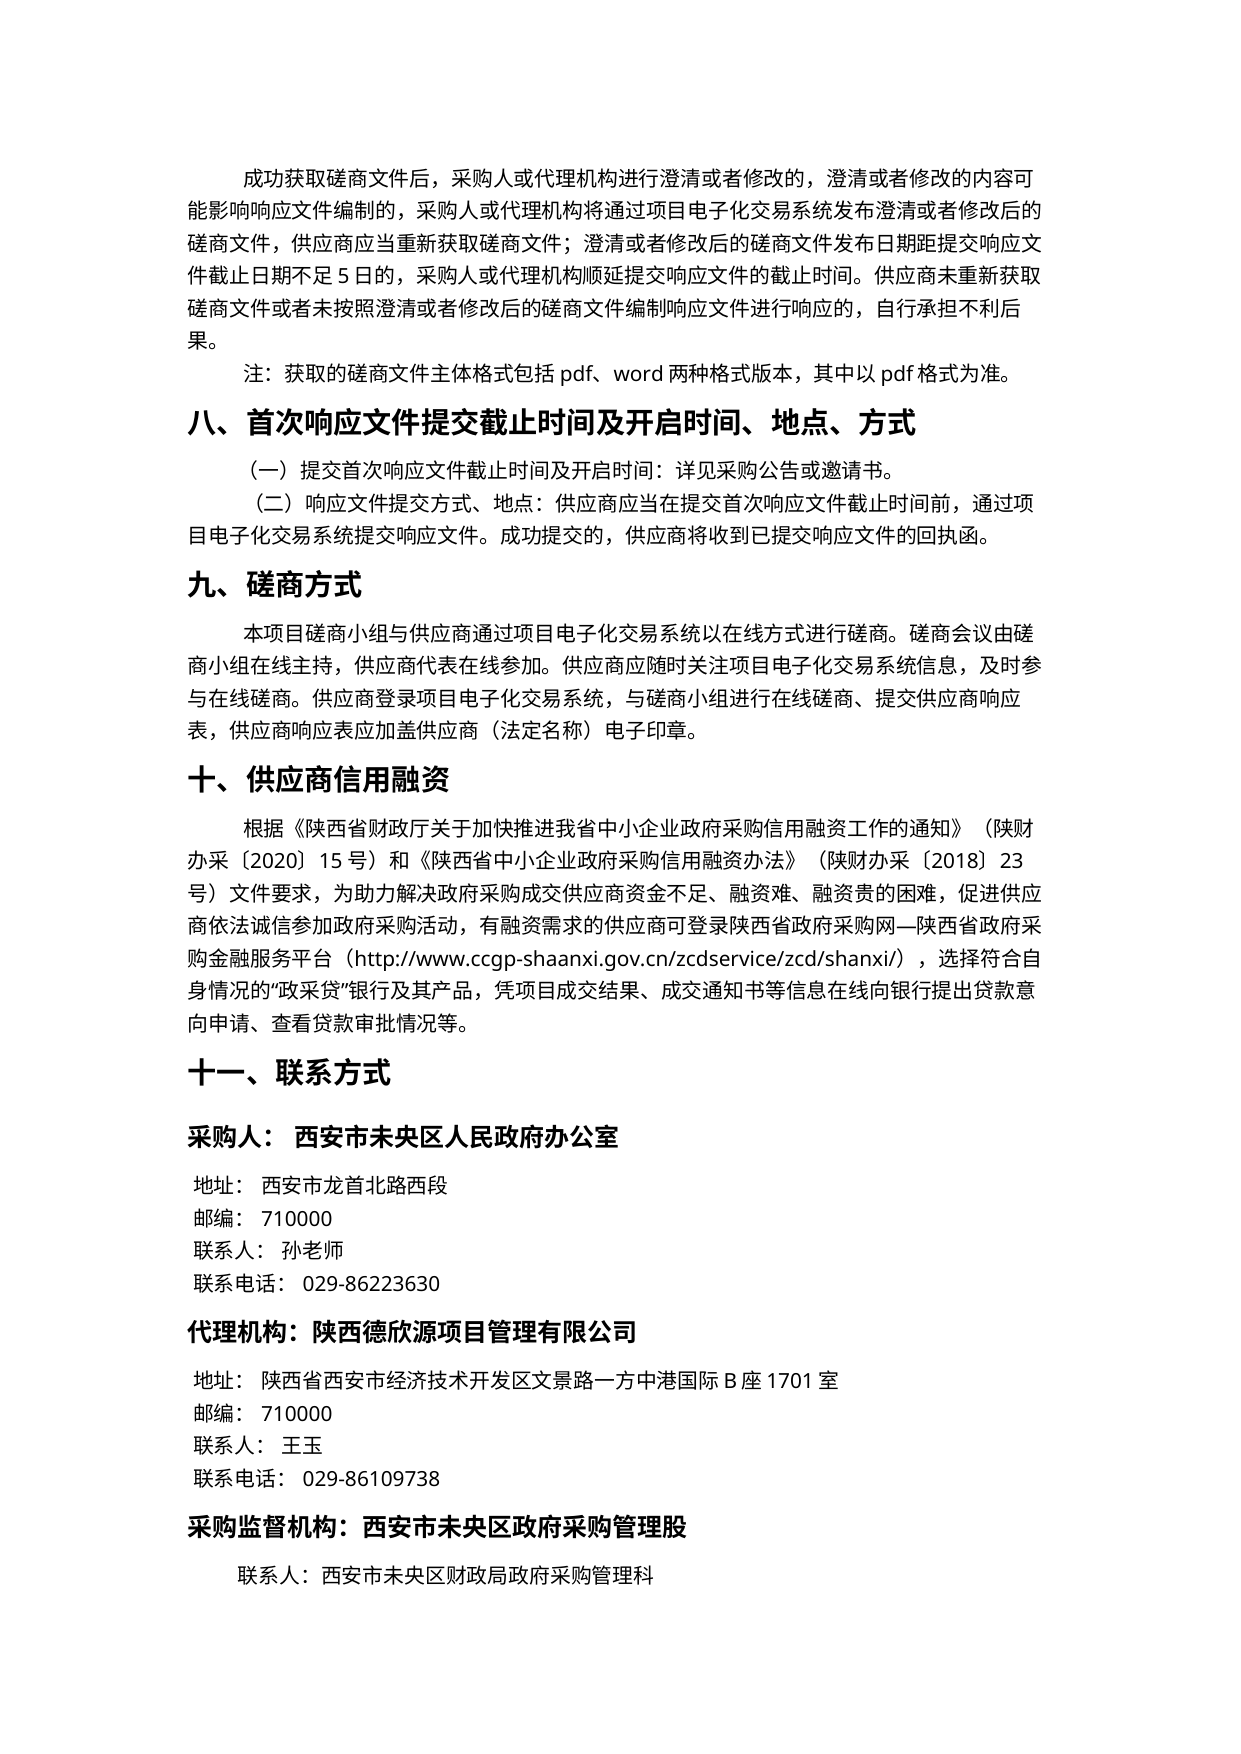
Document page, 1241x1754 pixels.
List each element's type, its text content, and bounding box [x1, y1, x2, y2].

text （一）提交首次响应文件截止时间及开启时间：详见采购公告或邀请书。 [187, 454, 1053, 487]
text 联系电话： 029-86109738 [187, 1462, 1053, 1494]
text 联系人： 孙老师 [187, 1234, 1053, 1267]
text 采购监督机构：西安市未央区政府采购管理股 [187, 1494, 1053, 1559]
text 根据《陕西省财政厅关于加快推进我省中小企业政府采购信用融资工作的通知》（陕财办采〔2020〕15 号）和《陕西省中小企业政府采购信用融资办法》（陕财办采〔2018〕23 号）文件要求，为助力解决政府采购成交供应商资金不足、融资难、融资贵的困难，促进供应商依法诚信参加政府采购活动，有融资需求的供应商可登录陕西省政府采购网—陕西省政府采购金融服务平台（http://www.ccgp-shaanxi.gov.cn/zcdservice/zcd/shanxi/），选择符合自身情况的“政采贷”银行及其产品，凭项目成交结果、成交通知书等信息在线向银行提出贷款意向申请、查看贷款审批情况等。 [187, 812, 1053, 1039]
text 联系人： 王玉 [187, 1429, 1053, 1462]
text 联系人：西安市未央区财政局政府采购管理科 [187, 1559, 1053, 1592]
text 邮编： 710000 [187, 1397, 1053, 1429]
text 地址： 陕西省西安市经济技术开发区文景路一方中港国际B座1701室 [187, 1364, 1053, 1397]
text 采购人： 西安市未央区人民政府办公室 [187, 1104, 1053, 1169]
text 注：获取的磋商文件主体格式包括pdf、word两种格式版本，其中以pdf格式为准。 [187, 357, 1053, 389]
text 邮编： 710000 [187, 1202, 1053, 1234]
text （二）响应文件提交方式、地点：供应商应当在提交首次响应文件截止时间前，通过项目电子化交易系统提交响应文件。成功提交的，供应商将收到已提交响应文件的回执函。 [187, 487, 1053, 552]
text 九、磋商方式 [187, 552, 1053, 617]
text 本项目磋商小组与供应商通过项目电子化交易系统以在线方式进行磋商。磋商会议由磋商小组在线主持，供应商代表在线参加。供应商应随时关注项目电子化交易系统信息，及时参与在线磋商。供应商登录项目电子化交易系统，与磋商小组进行在线磋商、提交供应商响应表，供应商响应表应加盖供应商（法定名称）电子印章。 [187, 617, 1053, 747]
text 十一、联系方式 [187, 1039, 1053, 1104]
text 联系电话： 029-86223630 [187, 1267, 1053, 1299]
text 八、首次响应文件提交截止时间及开启时间、地点、方式 [187, 389, 1053, 454]
text 十、供应商信用融资 [187, 747, 1053, 812]
text 成功获取磋商文件后，采购人或代理机构进行澄清或者修改的，澄清或者修改的内容可能影响响应文件编制的，采购人或代理机构将通过项目电子化交易系统发布澄清或者修改后的磋商文件，供应商应当重新获取磋商文件；澄清或者修改后的磋商文件发布日期距提交响应文件截止日期不足5日的，采购人或代理机构顺延提交响应文件的截止时间。供应商未重新获取磋商文件或者未按照澄清或者修改后的磋商文件编制响应文件进行响应的，自行承担不利后果。 [187, 162, 1053, 357]
text 代理机构：陕西德欣源项目管理有限公司 [187, 1299, 1053, 1364]
text 地址： 西安市龙首北路西段 [187, 1169, 1053, 1202]
